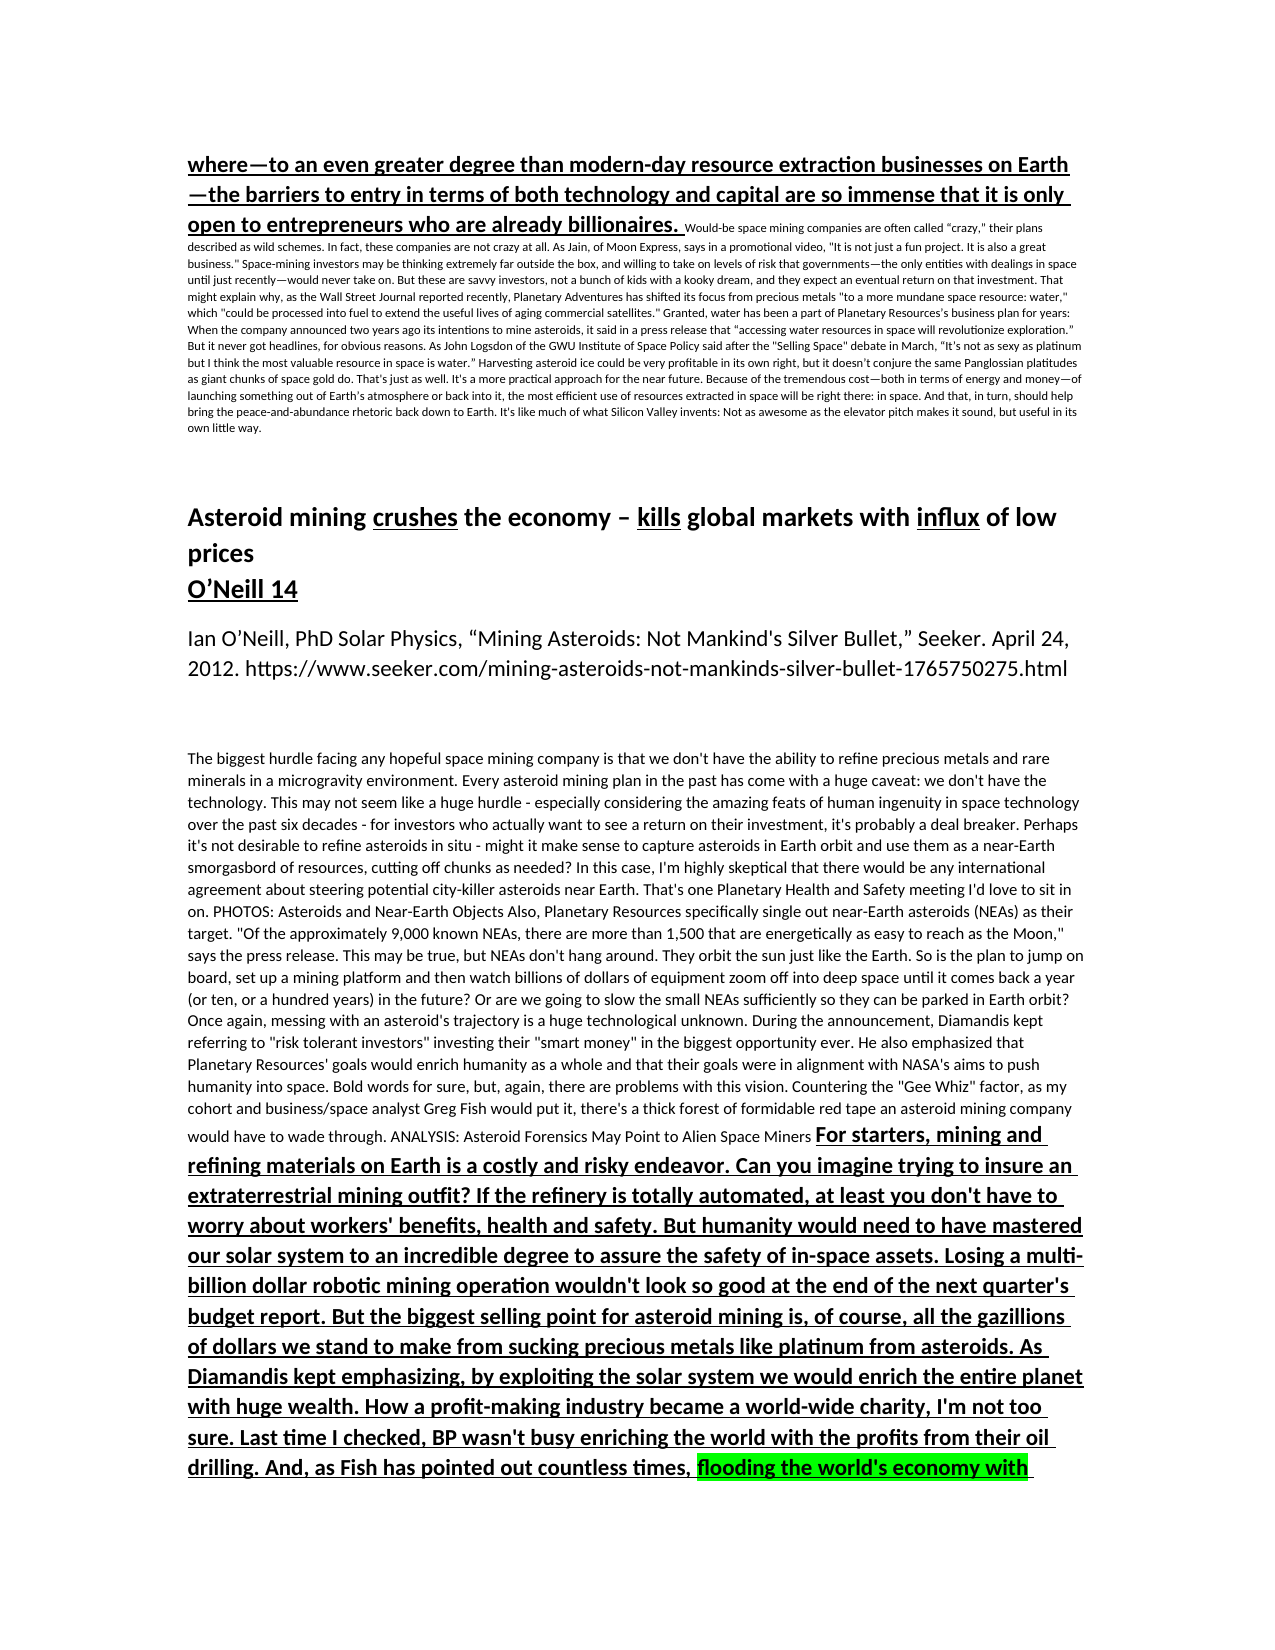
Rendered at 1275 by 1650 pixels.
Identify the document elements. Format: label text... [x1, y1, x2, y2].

text O’Neill 14 [187, 572, 1087, 605]
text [187, 748, 1087, 1481]
text Ian O’Neill, PhD Solar Physics, “Mining Asteroids: Not Mankind's Silver Bullet,” Seeker. April 24, 2012. https://www.seeker.com/mining-asteroids-not-mankinds-silver-bullet-1765750275.html [187, 624, 1087, 682]
subtitle Asteroid mining crushes the economy – kills global markets with influx of low prices [187, 501, 1087, 569]
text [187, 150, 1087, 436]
